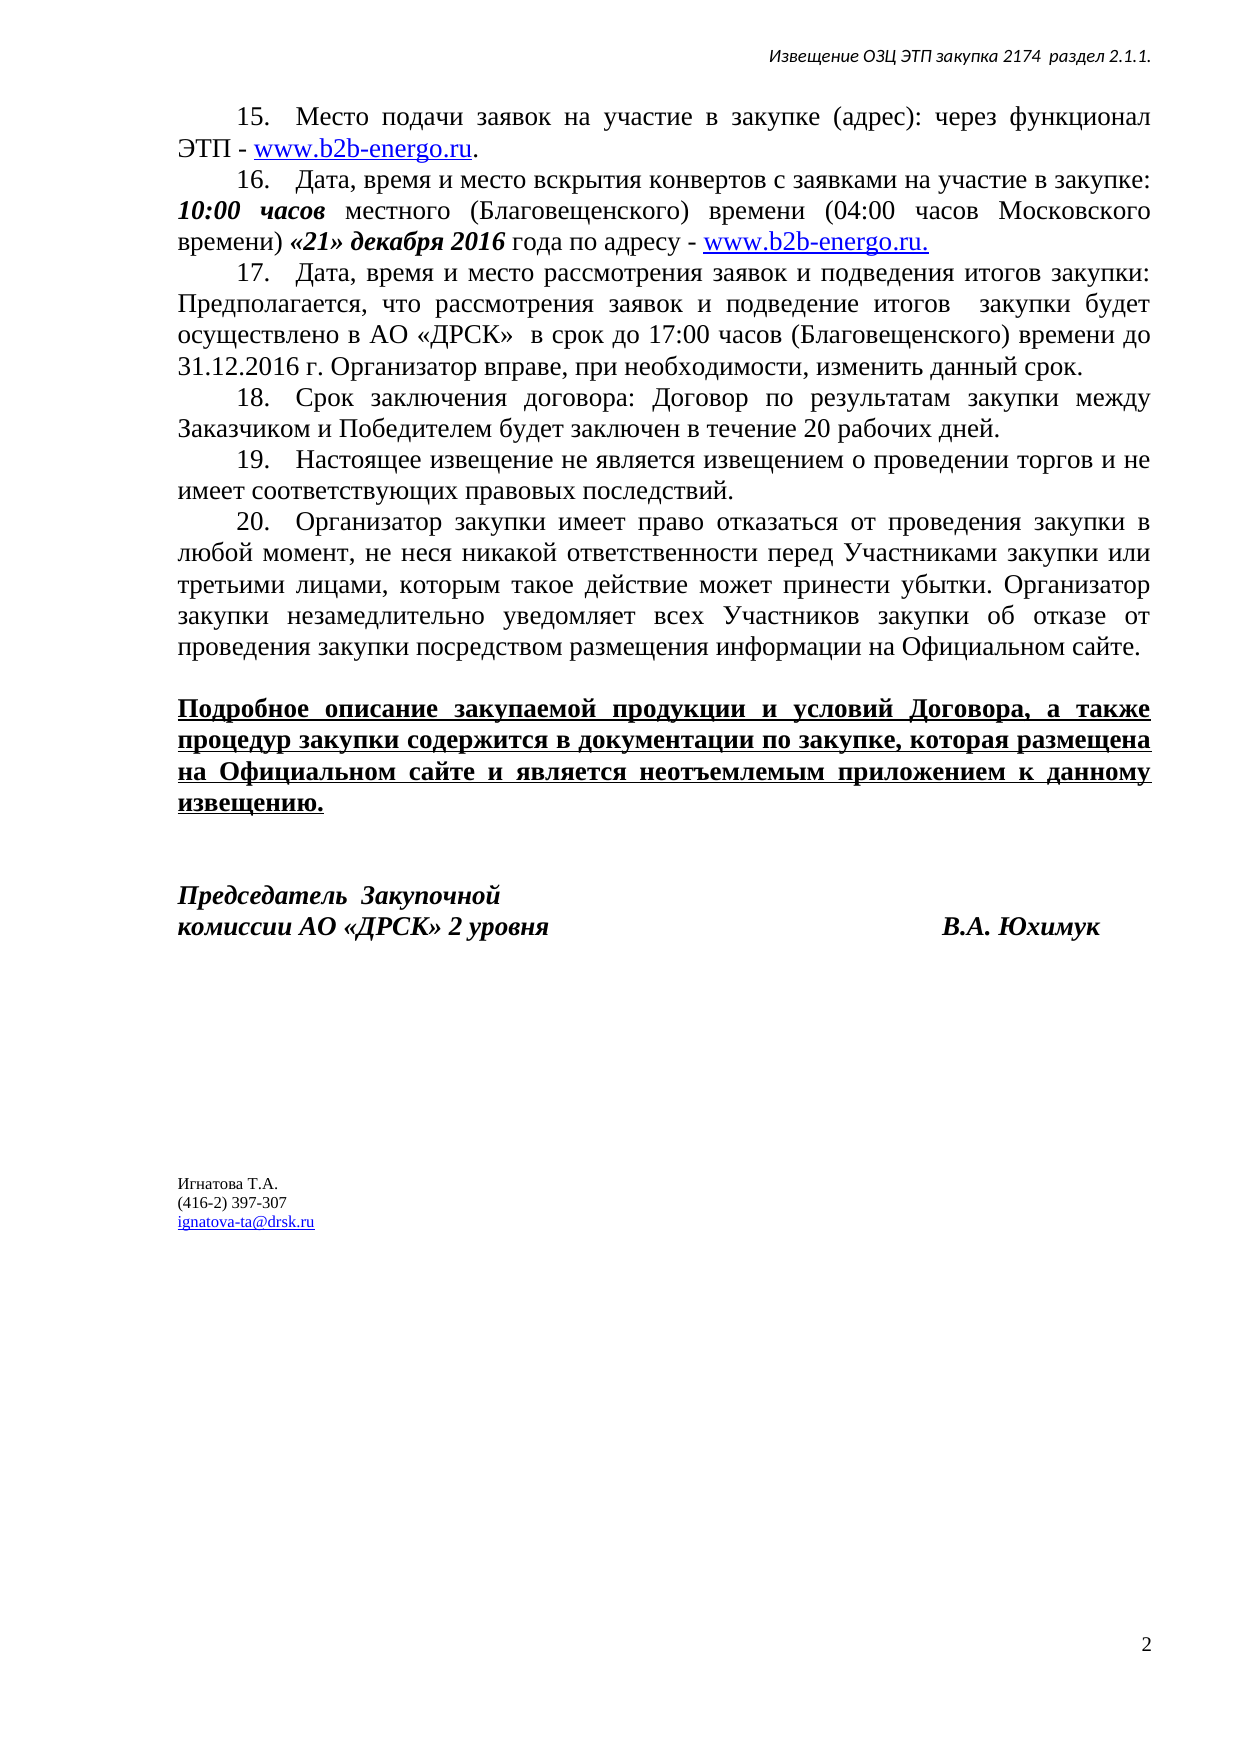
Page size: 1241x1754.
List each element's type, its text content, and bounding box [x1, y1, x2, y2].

text Подробное описание закупаемой продукции и условий Договора, а также процедур закупки содержится в документации по закупке, которая размещена на Официальном сайте и является неотъемлемым приложением к данному извещению. [177, 783, 1152, 817]
text Подробное описание закупаемой продукции и условий Договора, а также процедур закупки содержится в документации по закупке, которая размещена на Официальном сайте и является неотъемлемым приложением к данному извещению. [177, 692, 1152, 751]
list Настоящее извещение не является извещением о проведении торгов и не имеет соответствующих правовых последствий. [177, 443, 1152, 505]
text Подробное описание закупаемой продукции и условий Договора, а также процедур закупки содержится в документации по закупке, которая размещена на Официальном сайте и является неотъемлемым приложением к данному извещению. [177, 752, 1152, 782]
text (416-2) 397-307 [177, 1193, 1152, 1212]
list Место подачи заявок на участие в закупке (адрес): через функционал ЭТП - www.b2b-energo.ru. [177, 101, 1152, 163]
text комиссии АО «ДРСК» 2 уровня В.А. Юхимук [177, 910, 1152, 941]
list Дата, время и место вскрытия конвертов с заявками на участие в закупке: 10:00 часов местного (Благовещенского) времени (04:00 часов Московского времени) «21» декабря 2016 года по адресу - www.b2b-energo.ru. [177, 163, 1152, 256]
list Организатор закупки имеет право отказаться от проведения закупки в любой момент, не неся никакой ответственности перед Участниками закупки или третьими лицами, которым такое действие может принести убытки. Организатор закупки незамедлительно уведомляет всех Участников закупки об отказе от проведения закупки посредством размещения информации на Официальном сайте. [177, 505, 1152, 661]
text Председатель Закупочной [177, 879, 1152, 910]
list Срок заключения договора: Договор по результатам закупки между Заказчиком и Победителем будет заключен в течение 20 рабочих дней. [177, 381, 1152, 443]
list Дата, время и место рассмотрения заявок и подведения итогов закупки: Предполагается, что рассмотрения заявок и подведение итогов закупки будет осуществлено в АО «ДРСК» в срок до 17:00 часов (Благовещенского) времени до 31.12.2016 г. Организатор вправе, при необходимости, изменить данный срок. [177, 256, 1152, 381]
text ignatova-ta@drsk.ru [177, 1212, 1152, 1231]
text Игнатова Т.А. [177, 1174, 1152, 1193]
